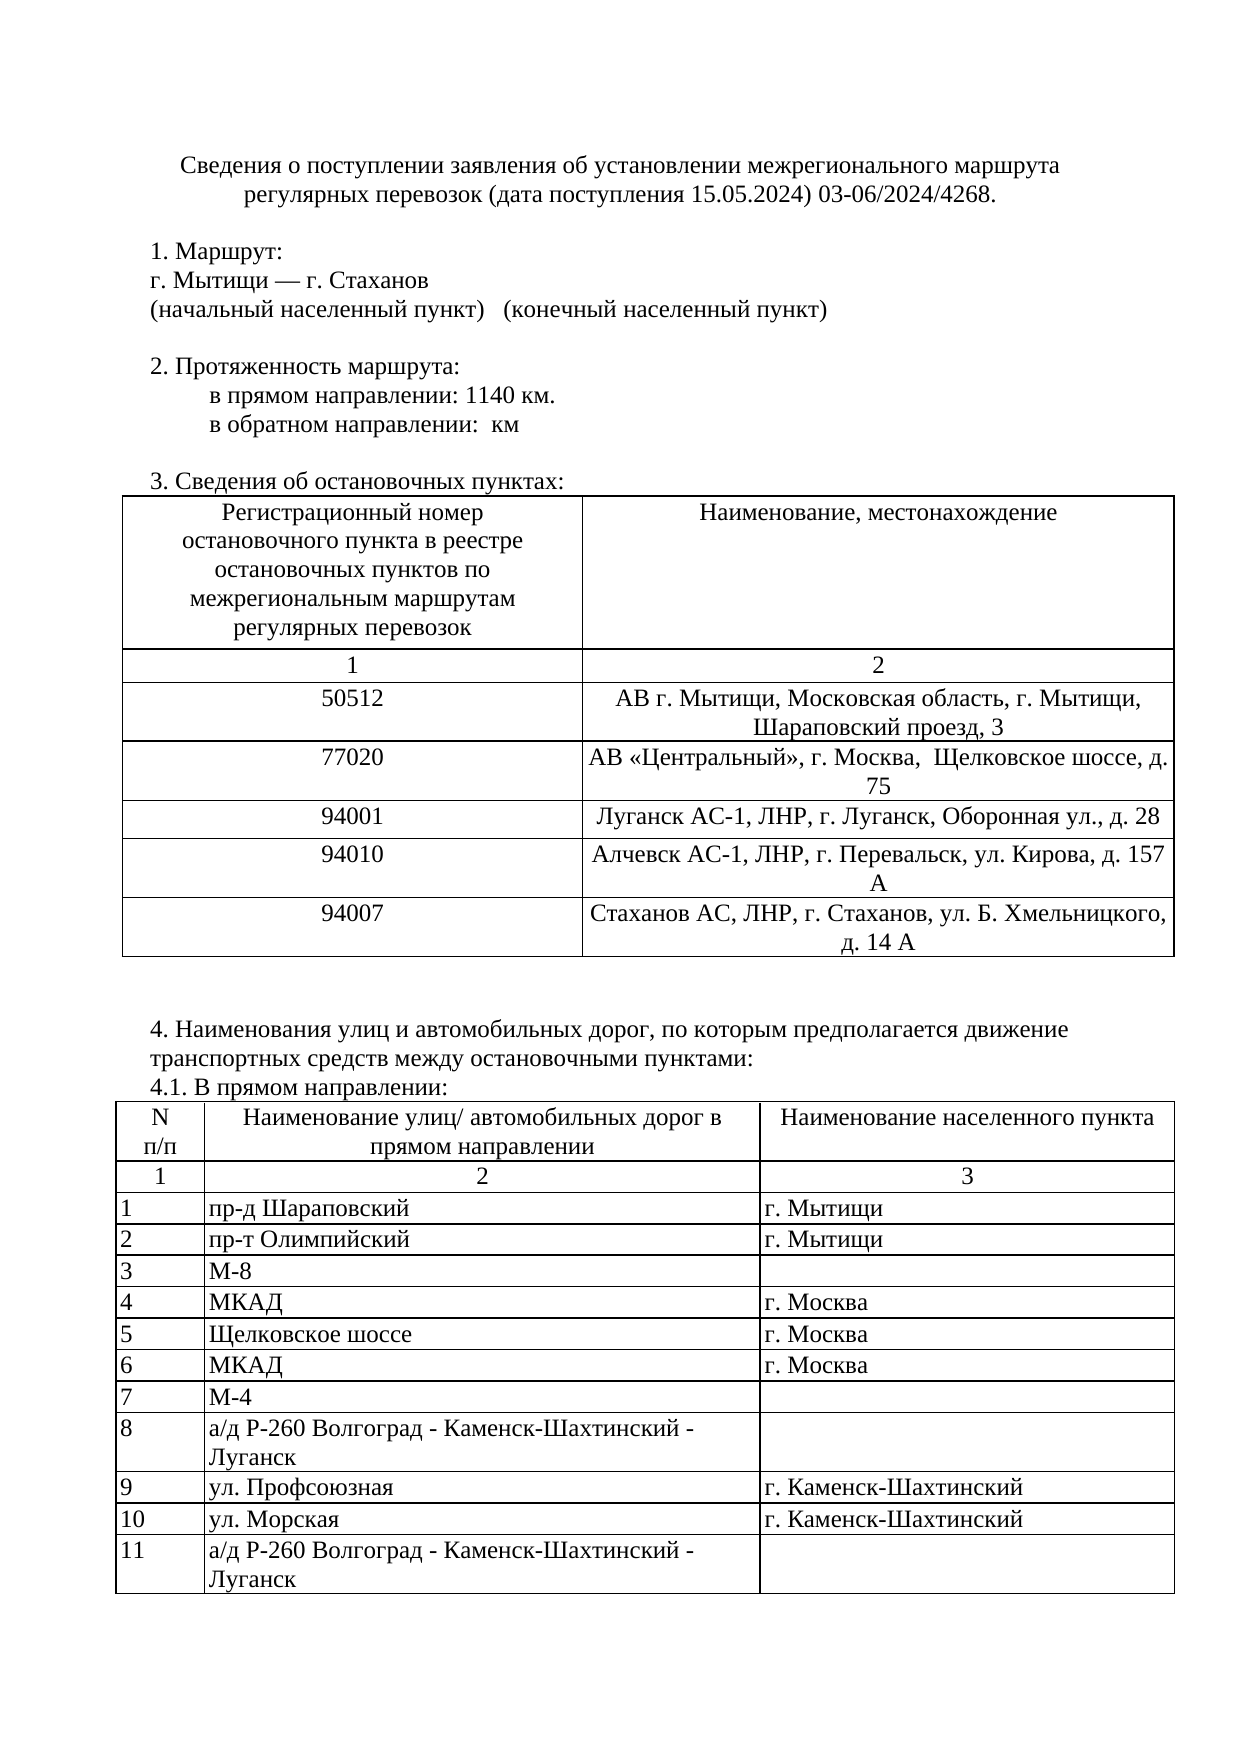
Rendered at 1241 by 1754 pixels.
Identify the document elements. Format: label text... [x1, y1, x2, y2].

table_cell 5 [117, 1319, 204, 1349]
table_cell г. Москва [761, 1350, 1174, 1380]
table_cell г. Мытищи [761, 1225, 1174, 1254]
table_cell 4 [117, 1287, 204, 1317]
table_cell 11 [117, 1535, 204, 1593]
table_header Регистрационный номер остановочного пункта в реестре остановочных пунктов по межрегиональным маршрутам регулярных перевозок [123, 497, 582, 648]
table_cell г. Каменск-Шахтинский [761, 1472, 1174, 1502]
table_cell 77020 [123, 742, 582, 799]
table_header N п/п [117, 1102, 204, 1160]
table_cell 1 [123, 650, 582, 681]
text 4. Наименования улиц и автомобильных дорог, по которым предполагается движение транспортных средств между остановочными пунктами: [150, 1014, 1090, 1072]
table_header Наименование населенного пункта [761, 1102, 1174, 1160]
table_cell г. Мытищи [761, 1193, 1174, 1223]
table_cell Алчевск АС-1, ЛНР, г. Перевальск, ул. Кирова, д. 157 А [583, 839, 1173, 896]
table_cell МКАД [205, 1350, 759, 1380]
table_cell М-4 [205, 1382, 759, 1412]
table_cell МКАД [205, 1287, 759, 1317]
text в обратном направлении: км [150, 409, 1090, 437]
table_cell 2 [583, 650, 1173, 681]
table_cell 1 [117, 1162, 204, 1191]
table_cell М-8 [205, 1256, 759, 1286]
table_cell АВ г. Мытищи, Московская область, г. Мытищи, Шараповский проезд, 3 [583, 683, 1173, 740]
table_cell Луганск АС-1, ЛНР, г. Луганск, Оборонная ул., д. 28 [583, 801, 1173, 837]
table_cell 7 [117, 1382, 204, 1412]
text 2. Протяженность маршрута: [150, 351, 1090, 380]
table_cell 94001 [123, 801, 582, 837]
table_cell 10 [117, 1504, 204, 1533]
text Сведения о поступлении заявления об установлении межрегионального маршрута регулярных перевозок (дата поступления 15.05.2024) 03-06/2024/4268. [150, 150, 1090, 207]
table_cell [205, 1535, 759, 1593]
table_cell Щелковское шоссе [205, 1319, 759, 1349]
table_cell 6 [117, 1350, 204, 1380]
text 4.1. В прямом направлении: [150, 1072, 1090, 1101]
table_cell г. Каменск-Шахтинский [761, 1504, 1174, 1533]
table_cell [205, 1413, 759, 1471]
table_cell [761, 1535, 1174, 1593]
table_cell АВ «Центральный», г. Москва, Щелковское шоссе, д. 75 [583, 742, 1173, 799]
table_header Наименование, местонахождение [583, 497, 1173, 648]
table_cell 1 [117, 1193, 204, 1223]
table_cell г. Москва [761, 1287, 1174, 1317]
text г. Мытищи — г. Стаханов [150, 265, 1090, 294]
table_cell г. Москва [761, 1319, 1174, 1349]
text 1. Маршрут: [150, 236, 1090, 265]
table_cell Стаханов АС, ЛНР, г. Стаханов, ул. Б. Хмельницкого, д. 14 А [583, 898, 1173, 956]
table_cell [761, 1382, 1174, 1412]
table_header Наименование улиц/ автомобильных дорог в прямом направлении [205, 1102, 760, 1160]
table_cell 2 [117, 1225, 204, 1254]
table_cell 8 [117, 1413, 204, 1471]
table_cell пр-т Олимпийский [205, 1225, 759, 1254]
table_cell 9 [117, 1472, 204, 1502]
table_cell 94007 [123, 898, 582, 956]
table_cell [761, 1413, 1174, 1471]
text (начальный населенный пункт) (конечный населенный пункт) [150, 294, 1090, 322]
text в прямом направлении: 1140 км. [150, 380, 1090, 409]
table_cell ул. Морская [205, 1504, 759, 1533]
table_cell 3 [117, 1256, 204, 1286]
table_cell ул. Профсоюзная [205, 1472, 759, 1502]
table_cell 3 [761, 1162, 1174, 1191]
table_cell пр-д Шараповский [205, 1193, 759, 1223]
table_cell 94010 [123, 839, 582, 896]
table_cell [761, 1256, 1174, 1286]
text 3. Сведения об остановочных пунктах: [150, 466, 1090, 495]
table_cell 50512 [123, 683, 582, 740]
table_cell 2 [205, 1162, 759, 1191]
